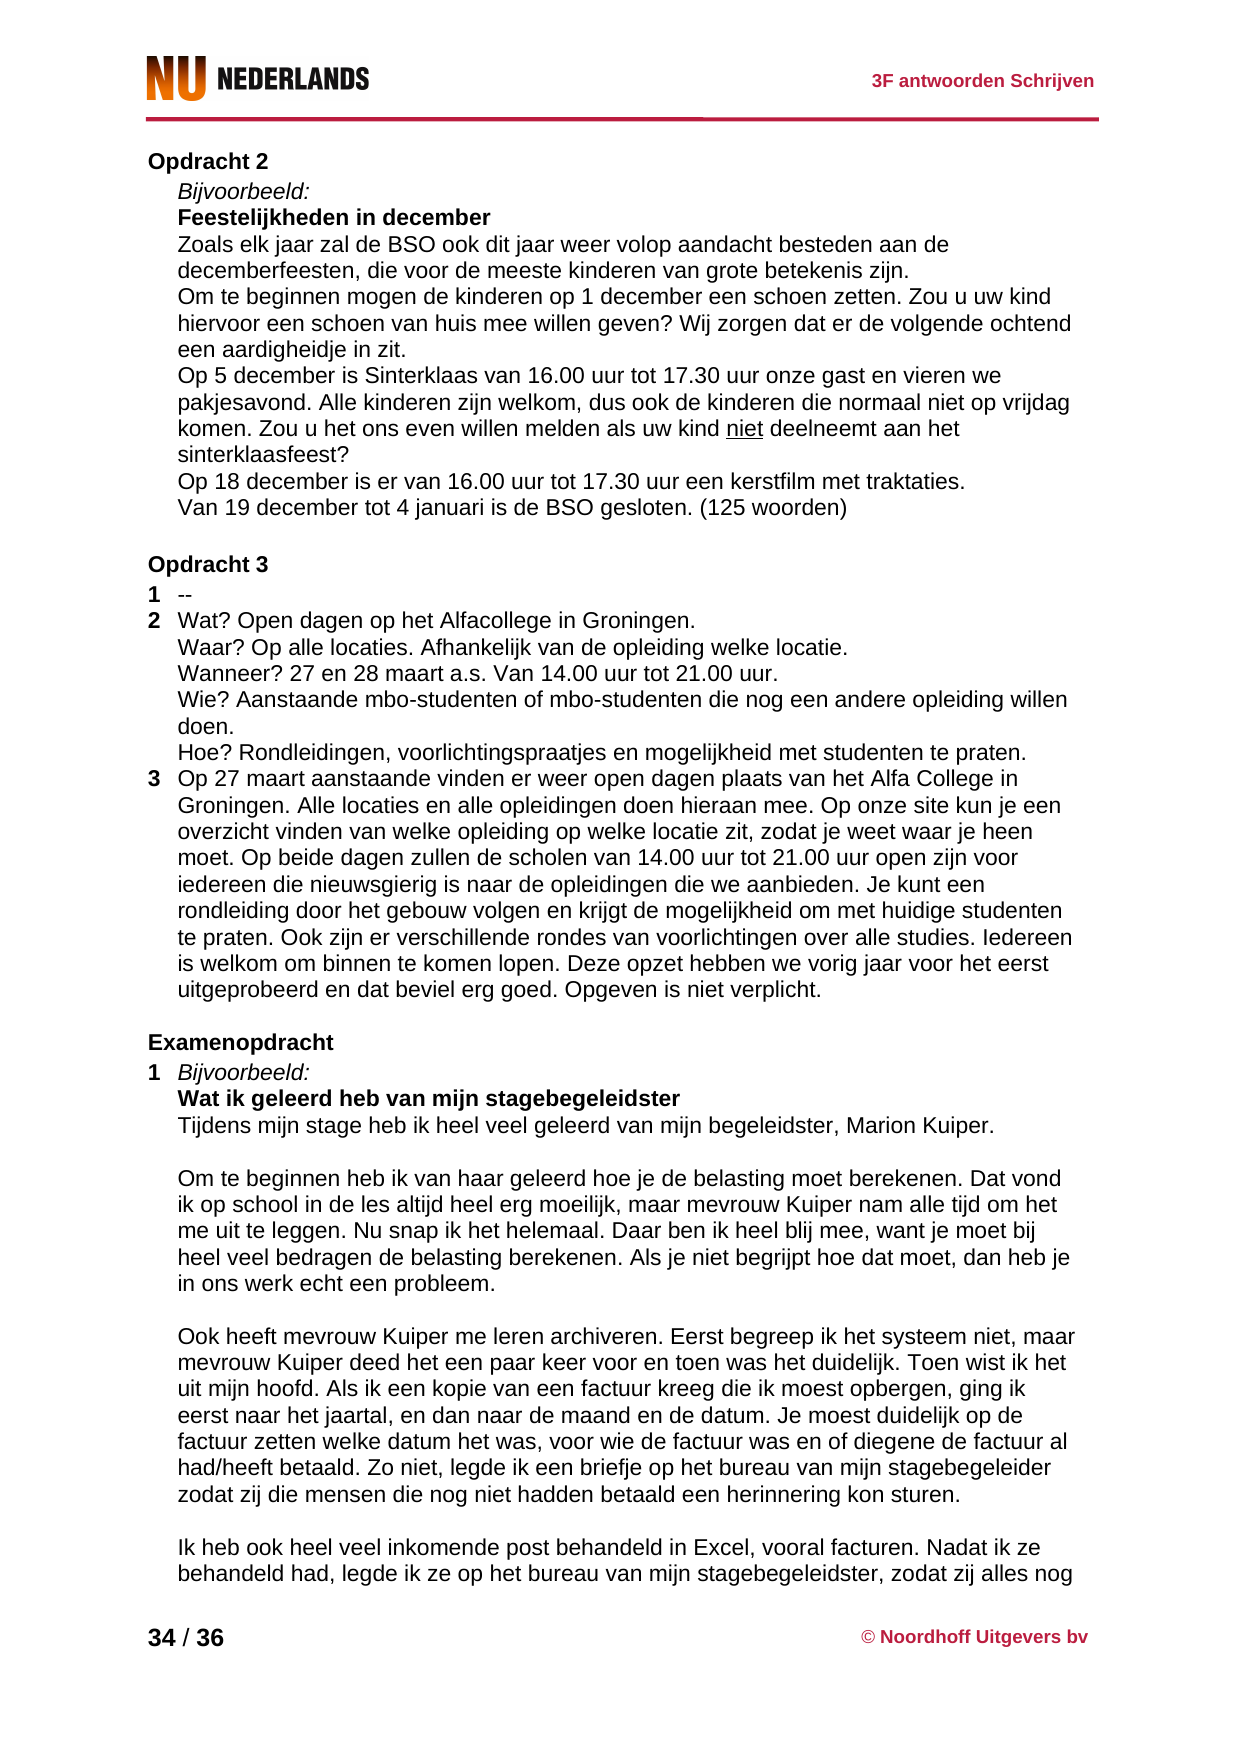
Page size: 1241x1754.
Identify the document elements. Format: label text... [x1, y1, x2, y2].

text Op 5 december is Sinterklaas van 16.00 uur tot 17.30 uur onze gast en vieren we pakjesavond. Alle kinderen zijn welkom, dus ook de kinderen die normaal niet op vrijdag komen. Zou u het ons even willen melden als uw kind niet deelneemt aan het sinterklaasfeest? [177, 362, 1078, 468]
text Waar? Op alle locaties. Afhankelijk van de opleiding welke locatie. [148, 633, 1078, 660]
text Feestelijkheden in december [148, 204, 1078, 231]
text Opdracht 2 [148, 148, 1078, 174]
text Bijvoorbeeld: [148, 178, 1078, 204]
text Wat ik geleerd heb van mijn stagebegeleidster [148, 1085, 1078, 1112]
text 1 -- [148, 581, 1078, 607]
text 3 Op 27 maart aanstaande vinden er weer open dagen plaats van het Alfa College in Groningen. Alle locaties en alle opleidingen doen hieraan mee. Op onze site kun je een overzicht vinden van welke opleiding op welke locatie zit, zodat je weet waar je heen moet. Op beide dagen zullen de scholen van 14.00 uur tot 21.00 uur open zijn voor iedereen die nieuwsgierig is naar de opleidingen die we aanbieden. Je kunt een rondleiding door het gebouw volgen en krijgt de mogelijkheid om met huidige studenten te praten. Ook zijn er verschillende rondes van voorlichtingen over alle studies. Iedereen is welkom om binnen te komen lopen. Deze opzet hebben we vorig jaar voor het eerst uitgeprobeerd en dat beviel erg goed. Opgeven is niet verplicht. [148, 765, 1078, 1002]
text Examenopdracht [148, 1029, 1078, 1055]
text Wie? Aanstaande mbo-studenten of mbo-studenten die nog een andere opleiding willen doen. [177, 686, 1078, 739]
picture [146, 56, 369, 101]
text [177, 1112, 1078, 1586]
text Opdracht 3 [148, 551, 1078, 577]
text 1 Bijvoorbeeld: [148, 1059, 1078, 1085]
text Zoals elk jaar zal de BSO ook dit jaar weer volop aandacht besteden aan de decemberfeesten, die voor de meeste kinderen van grote betekenis zijn. [177, 231, 1078, 283]
text Wanneer? 27 en 28 maart a.s. Van 14.00 uur tot 21.00 uur. [148, 660, 1078, 686]
text Op 18 december is er van 16.00 uur tot 17.30 uur een kerstfilm met traktaties. [148, 468, 1078, 494]
text Om te beginnen mogen de kinderen op 1 december een schoen zetten. Zou u uw kind hiervoor een schoen van huis mee willen geven? Wij zorgen dat er de volgende ochtend een aardigheidje in zit. [177, 283, 1078, 362]
text Hoe? Rondleidingen, voorlichtingspraatjes en mogelijkheid met studenten te praten. [177, 739, 1078, 765]
text Van 19 december tot 4 januari is de BSO gesloten. (125 woorden) [148, 494, 1078, 520]
text 2 Wat? Open dagen op het Alfacollege in Groningen. [148, 607, 1078, 633]
